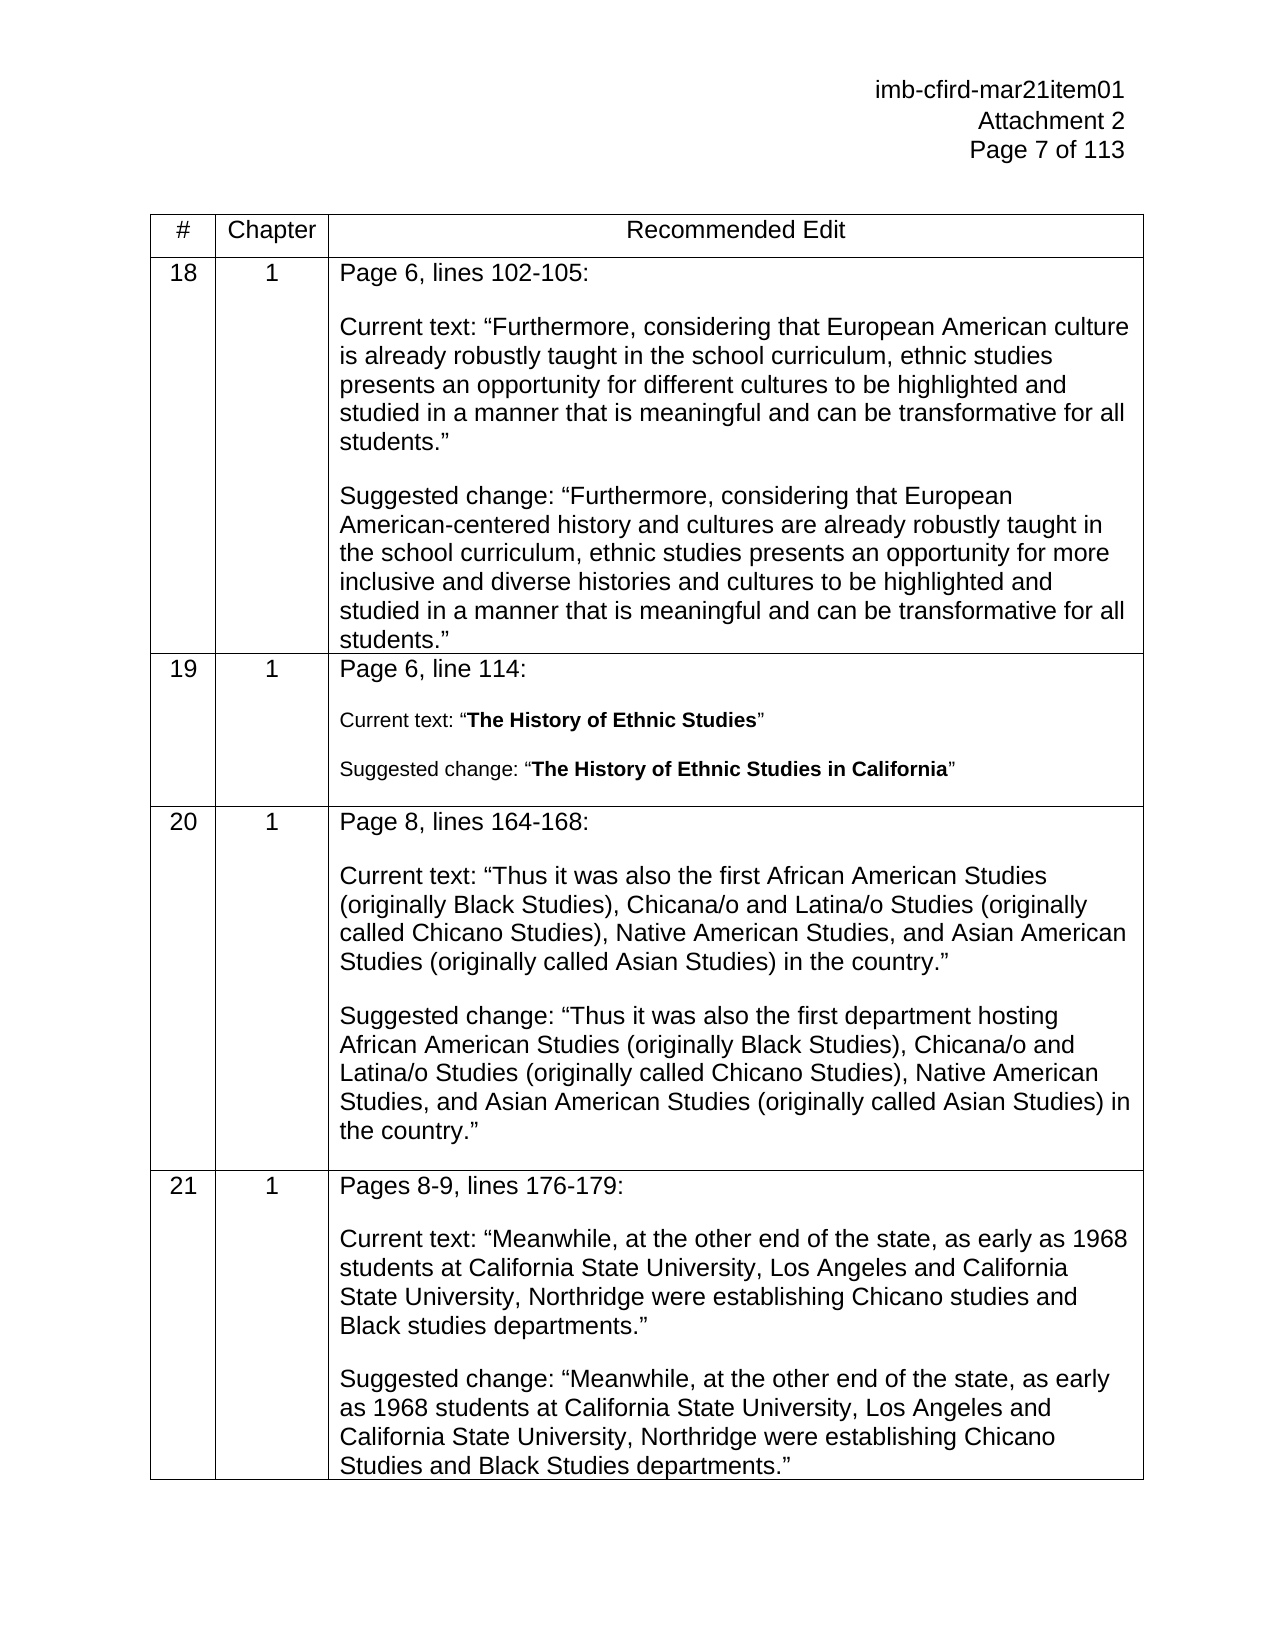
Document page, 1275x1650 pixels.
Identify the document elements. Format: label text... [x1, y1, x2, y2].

table_cell 1 [216, 1171, 328, 1479]
table_header Recommended Edit [329, 215, 1143, 257]
table_cell Page 6, lines 102-105: Current text: “Furthermore, considering that European American culture is already robustly taught in the school curriculum, ethnic studies presents an opportunity for different cultures to be highlighted and studied in a manner that is meaningful and can be transformative for all students.” Suggested change: “Furthermore, considering that European American-centered history and cultures are already robustly taught in the school curriculum, ethnic studies presents an opportunity for more inclusive and diverse histories and cultures to be highlighted and studied in a manner that is meaningful and can be transformative for all students.” [329, 258, 1143, 653]
table_cell 1 [216, 807, 328, 1169]
table_cell 1 [216, 258, 328, 653]
table_cell Page 8, lines 164-168: Current text: “Thus it was also the first African American Studies (originally Black Studies), Chicana/o and Latina/o Studies (originally called Chicano Studies), Native American Studies, and Asian American Studies (originally called Asian Studies) in the country.” Suggested change: “Thus it was also the first department hosting African American Studies (originally Black Studies), Chicana/o and Latina/o Studies (originally called Chicano Studies), Native American Studies, and Asian American Studies (originally called Asian Studies) in the country.” [329, 807, 1143, 1169]
table_cell Page 6, line 114: Current text: “The History of Ethnic Studies” Suggested change: “The History of Ethnic Studies in California” [329, 654, 1143, 806]
table_cell 21 [151, 1171, 215, 1479]
table_cell Pages 8-9, lines 176-179: Current text: “Meanwhile, at the other end of the state, as early as 1968 students at California State University, Los Angeles and California State University, Northridge were establishing Chicano studies and Black studies departments.” Suggested change: “Meanwhile, at the other end of the state, as early as 1968 students at California State University, Los Angeles and California State University, Northridge were establishing Chicano Studies and Black Studies departments.” [329, 1171, 1143, 1479]
table_header Chapter [216, 215, 328, 257]
table_cell 20 [151, 807, 215, 1169]
table_cell 19 [151, 654, 215, 806]
table_cell 18 [151, 258, 215, 653]
table_cell 1 [216, 654, 328, 806]
table_header # [151, 215, 215, 257]
